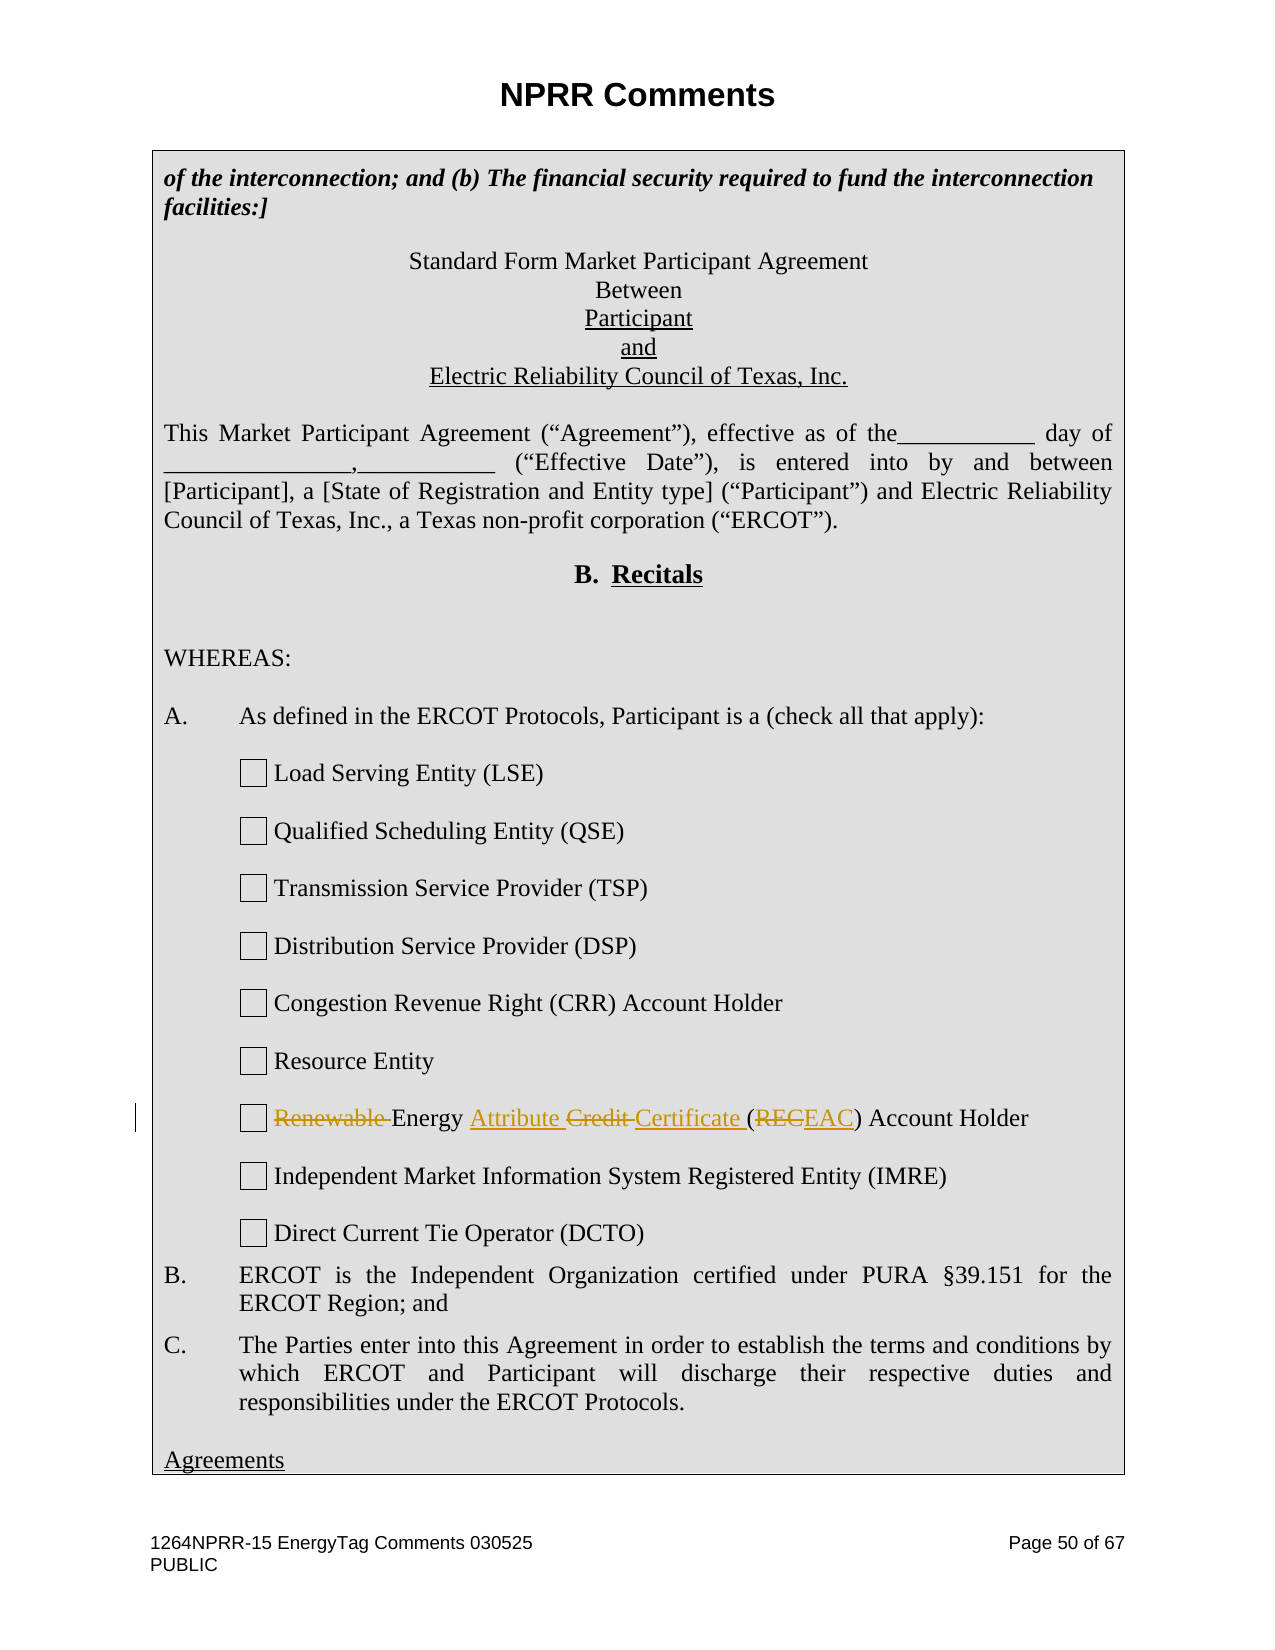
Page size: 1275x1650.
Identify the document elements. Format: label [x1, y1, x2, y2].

table_header [153, 151, 1124, 1473]
